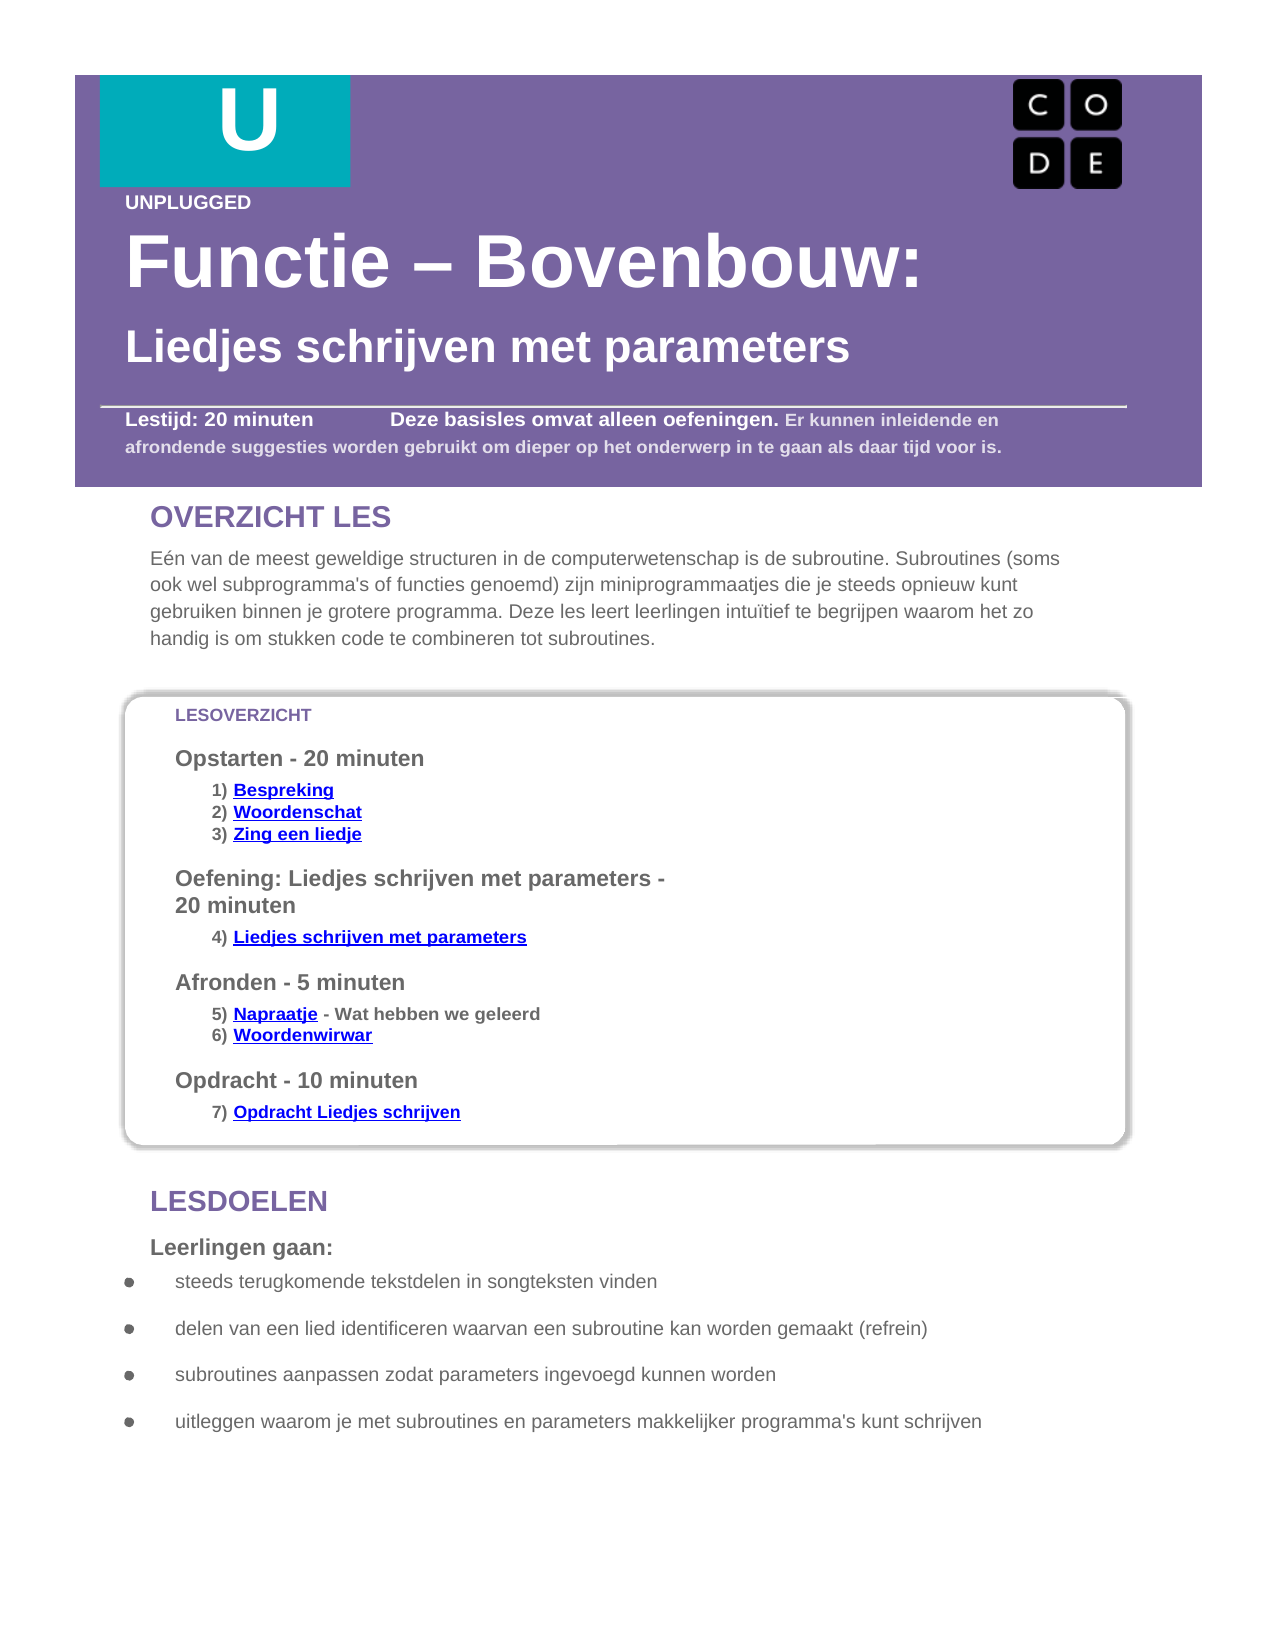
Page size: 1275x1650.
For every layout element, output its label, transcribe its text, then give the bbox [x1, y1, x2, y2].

subtitle OVERZICHT LES [150, 498, 683, 533]
subtitle Leerlingen gaan: [150, 1233, 683, 1260]
list Zing een liedje [212, 823, 1125, 844]
list Woordenschat [212, 802, 1125, 822]
text U [217, 73, 1045, 170]
text Eén van de meest geweldige structuren in de computerwetenschap is de subroutine. Subroutines (soms ook wel subprogramma's of functies genoemd) zijn miniprogrammaatjes die je steeds opnieuw kunt gebruiken binnen je grotere programma. Deze les leert leerlingen intuïtief te begrijpen waarom het zo handig is om stukken code te combineren tot subroutines. [150, 547, 1079, 649]
list Napraatje - Wat hebben we geleerd [212, 1003, 1125, 1024]
list Bespreking [212, 780, 1125, 801]
subtitle Opstarten - 20 minuten [175, 745, 683, 772]
text UNPLUGGED [125, 191, 683, 214]
text Functie – Bovenbouw: Liedjes schrijven met parameters [125, 228, 1001, 378]
text LESDOELEN [150, 1184, 683, 1218]
picture [115, 686, 1136, 1156]
list Woordenwirwar [212, 1025, 1125, 1045]
text steeds terugkomende tekstdelen in songteksten vinden [175, 1270, 735, 1292]
subtitle Oefening: Liedjes schrijven met parameters - 20 minuten [175, 865, 683, 918]
list Liedjes schrijven met parameters [212, 927, 1125, 947]
text subroutines aanpassen zodat parameters ingevoegd kunnen worden [175, 1363, 991, 1386]
text Lestijd: 20 minuten Deze basisles omvat alleen oefeningen. Er kunnen inleidende en afrondende suggesties worden gebruikt om dieper op het onderwerp in te gaan als daar tijd voor is. [125, 407, 1079, 457]
text delen van een lied identificeren waarvan een subroutine kan worden gemaakt (refrein) [175, 1316, 1001, 1339]
text uitleggen waarom je met subroutines en parameters makkelijker programma's kunt schrijven [175, 1409, 1079, 1432]
subtitle Afronden - 5 minuten [175, 968, 683, 995]
list Opdracht Liedjes schrijven [212, 1102, 1125, 1122]
subtitle Opdracht - 10 minuten [175, 1067, 683, 1093]
text LESOVERZICHT [175, 705, 683, 725]
picture [1013, 79, 1122, 189]
